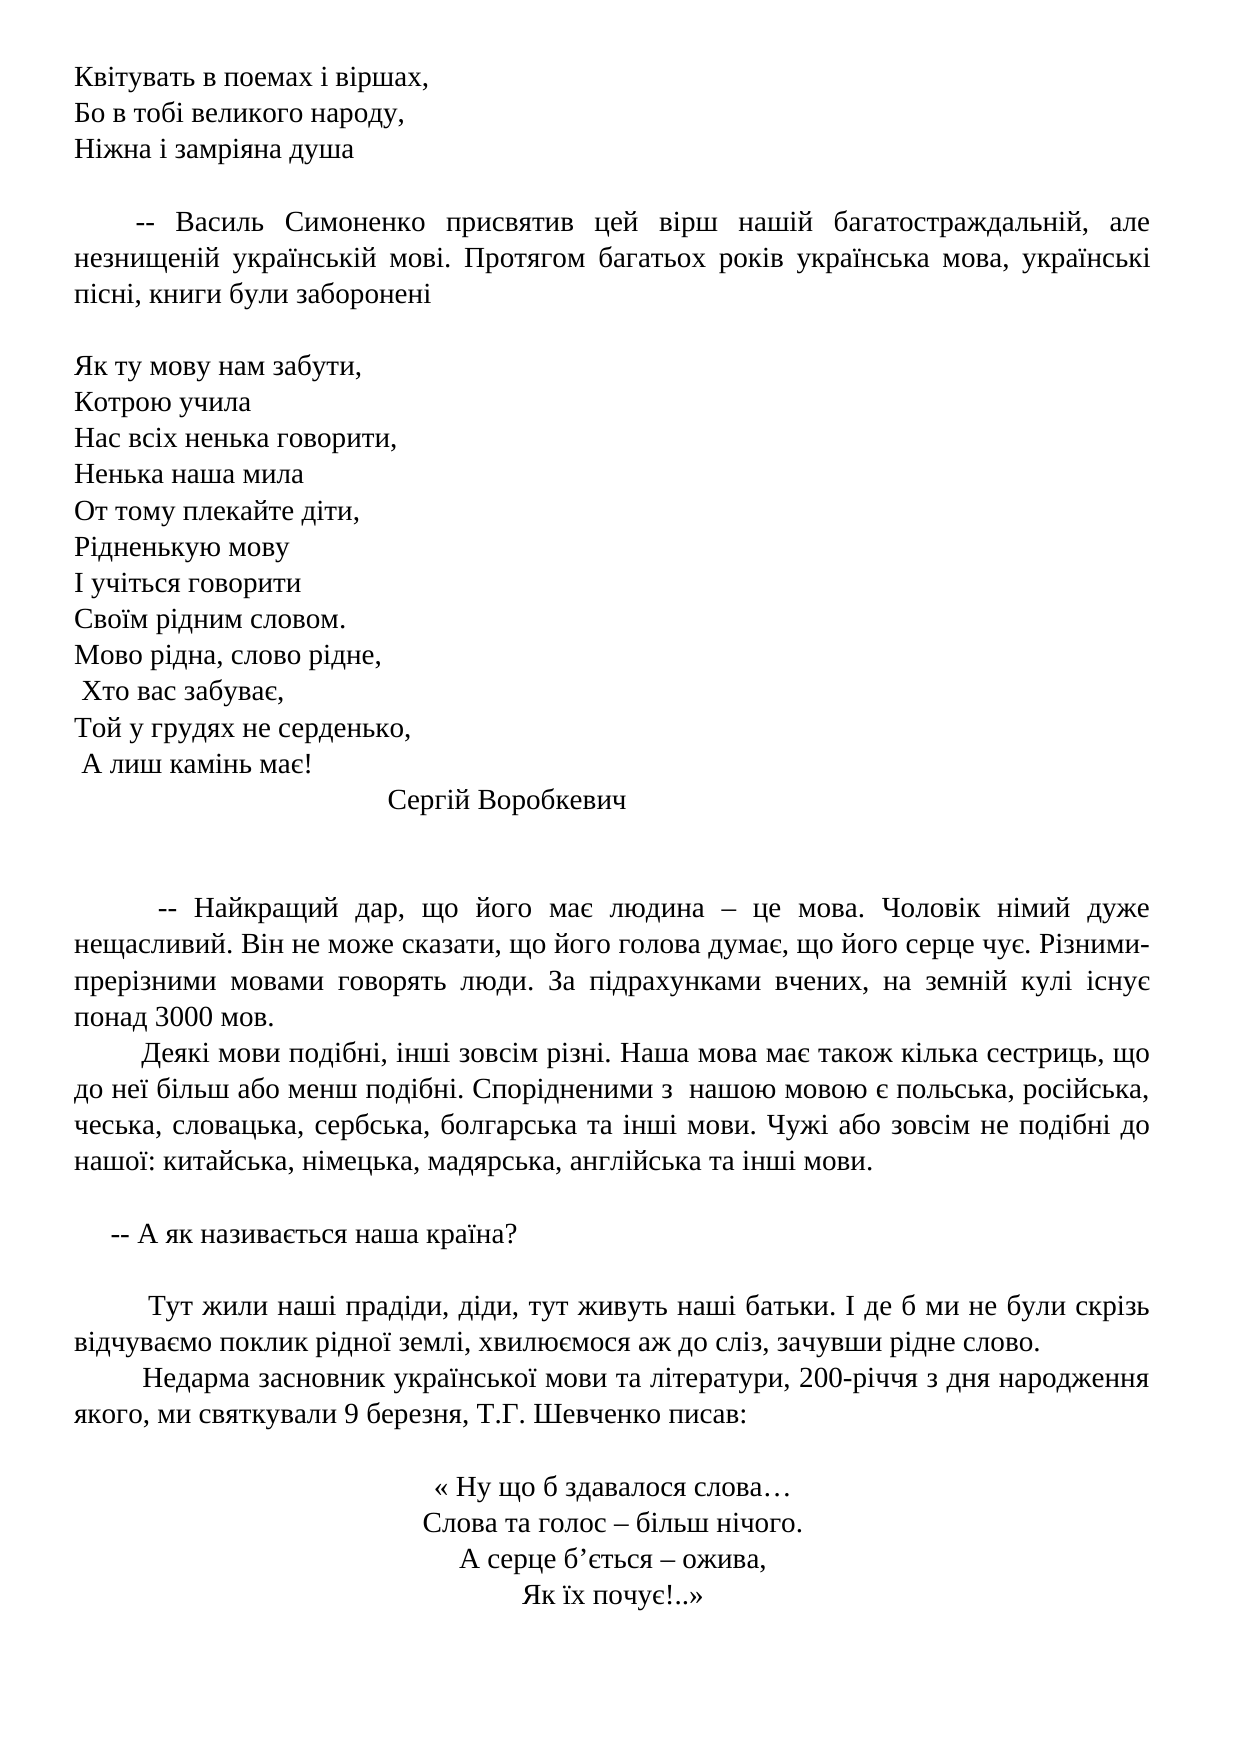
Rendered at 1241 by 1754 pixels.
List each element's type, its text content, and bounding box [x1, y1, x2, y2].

list Рідненькую мову [74, 529, 1152, 562]
list Хто вас забуває, [74, 673, 1152, 707]
list А лиш камінь має! [74, 746, 1152, 779]
list Деякі мови подібні, інші зовсім різні. Наша мова має також кілька сестриць, що до неї більш або менш подібні. Спорідненими з нашою мовою є польська, російська, чеська, словацька, сербська, болгарська та інші мови. Чужі або зовсім не подібні до нашої: китайська, німецька, мадярська, англійська та інші мови. [74, 1035, 1152, 1177]
list І учіться говорити [74, 565, 1152, 599]
list Сергій Воробкевич [74, 782, 1152, 816]
list Котрою учила [74, 384, 1152, 418]
list Недарма засновник української мови та літератури, 200-річчя з дня народження якого, ми святкували 9 березня, Т.Г. Шевченко писав: [74, 1360, 1152, 1430]
list Своїм рідним словом. [74, 601, 1152, 635]
list « Ну що б здавалося слова… [74, 1469, 1152, 1502]
list Той у грудях не серденько, [74, 710, 1152, 743]
list От тому плекайте діти, [74, 493, 1152, 526]
list Слова та голос – більш нічого. [74, 1505, 1152, 1538]
list Мово рідна, слово рідне, [74, 637, 1152, 671]
list Тут жили наші прадіди, діди, тут живуть наші батьки. І де б ми не були скрізь відчуваємо поклик рідної землі, хвилюємося аж до сліз, зачувши рідне слово. [74, 1288, 1152, 1358]
list Бо в тобі великого народу, [74, 95, 1152, 129]
list -- Василь Симоненко присвятив цей вірш нашій багатостраждальній, але незнищеній українській мові. Протягом багатьох років українська мова, українські пісні, книги були заборонені [74, 204, 1152, 309]
list Ніжна і замріяна душа [74, 131, 1152, 165]
list Нас всіх ненька говорити, [74, 421, 1152, 454]
list -- Найкращий дар, що його має людина – це мова. Чоловік німий дуже нещасливий. Він не може сказати, що його голова думає, що його серце чує. Різними-прерізними мовами говорять люди. За підрахунками вчених, на земній кулі існує понад 3000 мов. [74, 890, 1152, 1032]
list Квітувать в поемах і віршах, [74, 59, 1152, 93]
list Як їх почує!..» [74, 1577, 1152, 1611]
list Ненька наша мила [74, 457, 1152, 490]
list А серце б’ється – ожива, [74, 1541, 1152, 1574]
list -- А як називається наша країна? [74, 1216, 1152, 1249]
list Як ту мову нам забути, [74, 348, 1152, 382]
